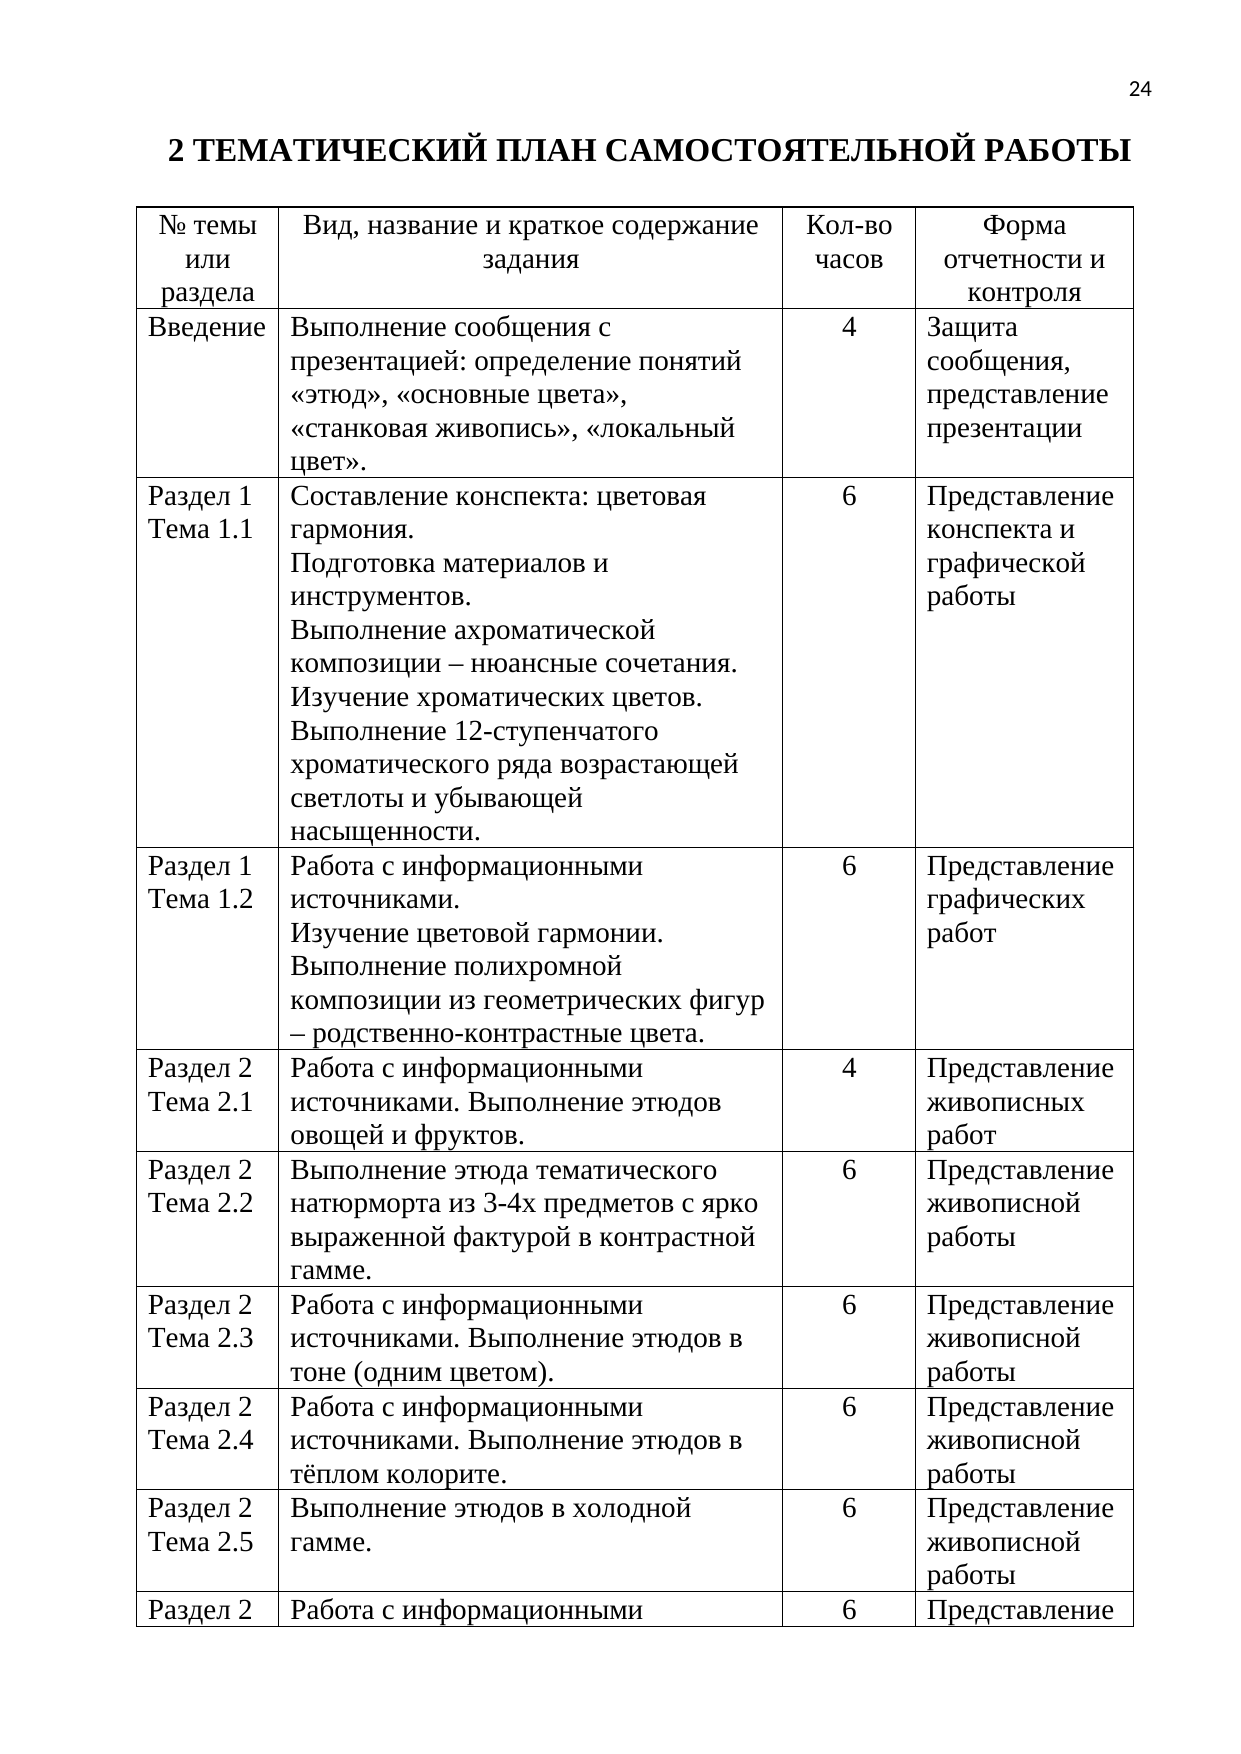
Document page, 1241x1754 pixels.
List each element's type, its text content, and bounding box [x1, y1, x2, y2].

table_cell Выполнение сообщения с презентацией: определение понятий «этюд», «основные цвета», «станковая живопись», «локальный цвет». [279, 309, 782, 477]
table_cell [916, 1592, 1133, 1626]
table_cell Представление живописных работ [916, 1050, 1133, 1151]
table_cell Работа с информационными источниками. Выполнение этюдов в тоне (одним цветом). [279, 1287, 782, 1388]
table_cell Введение [137, 309, 278, 477]
table_cell 4 [783, 309, 915, 477]
table_cell Работа с информационными источниками. Изучение цветовой гармонии. Выполнение полихромной композиции из геометрических фигур – родственно-контрастные цвета. [279, 848, 782, 1049]
table_cell Представление живописной работы [916, 1490, 1133, 1591]
table_cell 6 [783, 478, 915, 847]
table_cell Раздел 2 Тема 2.1 [137, 1050, 278, 1151]
text 2 ТЕМАТИЧЕСКИЙ ПЛАН САМОСТОЯТЕЛЬНОЙ РАБОТЫ [148, 130, 1152, 168]
table_cell 6 [783, 848, 915, 1049]
table_header Вид, название и краткое содержание задания [279, 208, 782, 308]
table_cell Представление конспекта и графической работы [916, 478, 1133, 847]
table_cell 6 [783, 1389, 915, 1489]
table_cell Составление конспекта: цветовая гармония. Подготовка материалов и инструментов. Выполнение ахроматической композиции – нюансные сочетания. Изучение хроматических цветов. Выполнение 12-ступенчатого хроматического ряда возрастающей светлоты и убывающей насыщенности. [279, 478, 782, 847]
table_cell Представление живописной работы [916, 1389, 1133, 1489]
table_cell Представление графических работ [916, 848, 1133, 1049]
table_cell Раздел 2 Тема 2.3 [137, 1287, 278, 1388]
table_header № темы или раздела [137, 208, 278, 308]
table_cell 6 [783, 1592, 915, 1626]
table_cell 6 [783, 1287, 915, 1388]
table_cell Раздел 1 Тема 1.2 [137, 848, 278, 1049]
table_header Форма отчетности и контроля [916, 208, 1133, 308]
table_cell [279, 1592, 782, 1626]
table_cell Представление живописной работы [916, 1287, 1133, 1388]
table_cell Раздел 1 Тема 1.1 [137, 478, 278, 847]
table_cell Раздел 2 Тема 2.4 [137, 1389, 278, 1489]
table_cell Выполнение этюда тематического натюрморта из 3-4х предметов с ярко выраженной фактурой в контрастной гамме. [279, 1152, 782, 1286]
table_cell Выполнение этюдов в холодной гамме. [279, 1490, 782, 1591]
table_cell 6 [783, 1152, 915, 1286]
table_header Кол-во часов [783, 208, 915, 308]
table_cell 6 [783, 1490, 915, 1591]
table_cell Работа с информационными источниками. Выполнение этюдов в тёплом колорите. [279, 1389, 782, 1489]
table_cell Защита сообщения, представление презентации [916, 309, 1133, 477]
table_cell Представление живописной работы [916, 1152, 1133, 1286]
table_cell Раздел 2 Тема 2.6 [137, 1592, 278, 1626]
table_cell Раздел 2 Тема 2.5 [137, 1490, 278, 1591]
table_cell Раздел 2 Тема 2.2 [137, 1152, 278, 1286]
table_cell 4 [783, 1050, 915, 1151]
table_cell Работа с информационными источниками. Выполнение этюдов овощей и фруктов. [279, 1050, 782, 1151]
